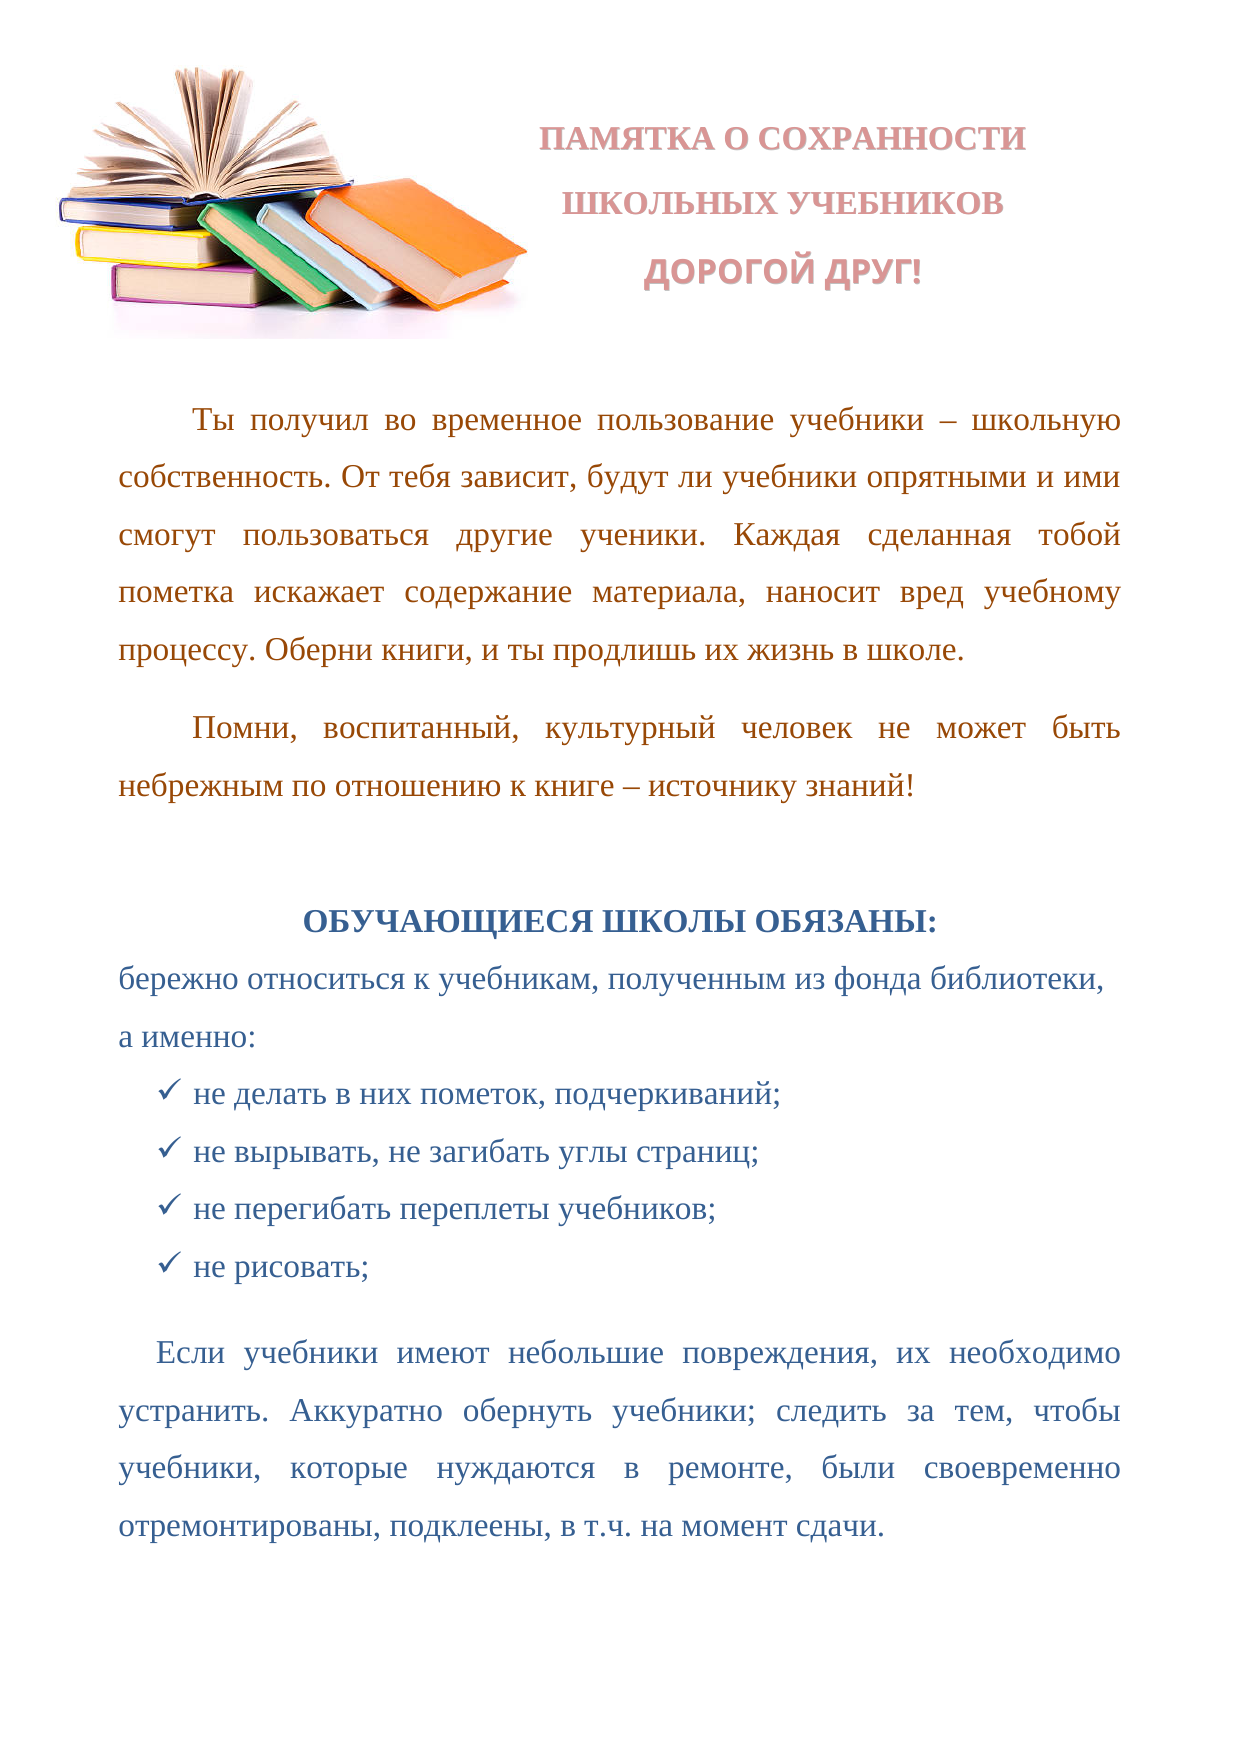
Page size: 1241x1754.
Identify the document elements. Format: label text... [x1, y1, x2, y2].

text Если учебники имеют небольшие повреждения, их необходимо устранить. Аккуратно обернуть учебники; следить за тем, чтобы учебники, которые нуждаются в ремонте, были своевременно отремонтированы, подклеены, в т.ч. на момент сдачи. [118, 1333, 1122, 1543]
text ОБУЧАЮЩИЕСЯ ШКОЛЫ ОБЯЗАНЫ: [118, 901, 1122, 939]
text ШКОЛЬНЫХ УЧЕБНИКОВ [443, 183, 1122, 221]
text ПАМЯТКА О СОХРАННОСТИ [443, 118, 1122, 156]
list не рисовать; [156, 1246, 1122, 1284]
text ДОРОГОЙ ДРУГ! [443, 248, 1122, 293]
text бережно относиться к учебникам, полученным из фонда библиотеки, а именно: [118, 958, 1122, 1054]
text Ты получил во временное пользование учебники – школьную собственность. От тебя зависит, будут ли учебники опрятными и ими смогут пользоваться другие ученики. Каждая сделанная тобой пометка искажает содержание материала, наносит вред учебному процессу. Оберни книги, и ты продлишь их жизнь в школе. [118, 399, 1122, 668]
list не вырывать, не загибать углы страниц; [156, 1131, 1122, 1169]
list не делать в них пометок, подчеркиваний; [156, 1073, 1122, 1112]
picture [11, 20, 575, 339]
list не перегибать переплеты учебников; [156, 1188, 1122, 1227]
text Помни, воспитанный, культурный человек не может быть небрежным по отношению к книге – источнику знаний! [118, 708, 1122, 803]
